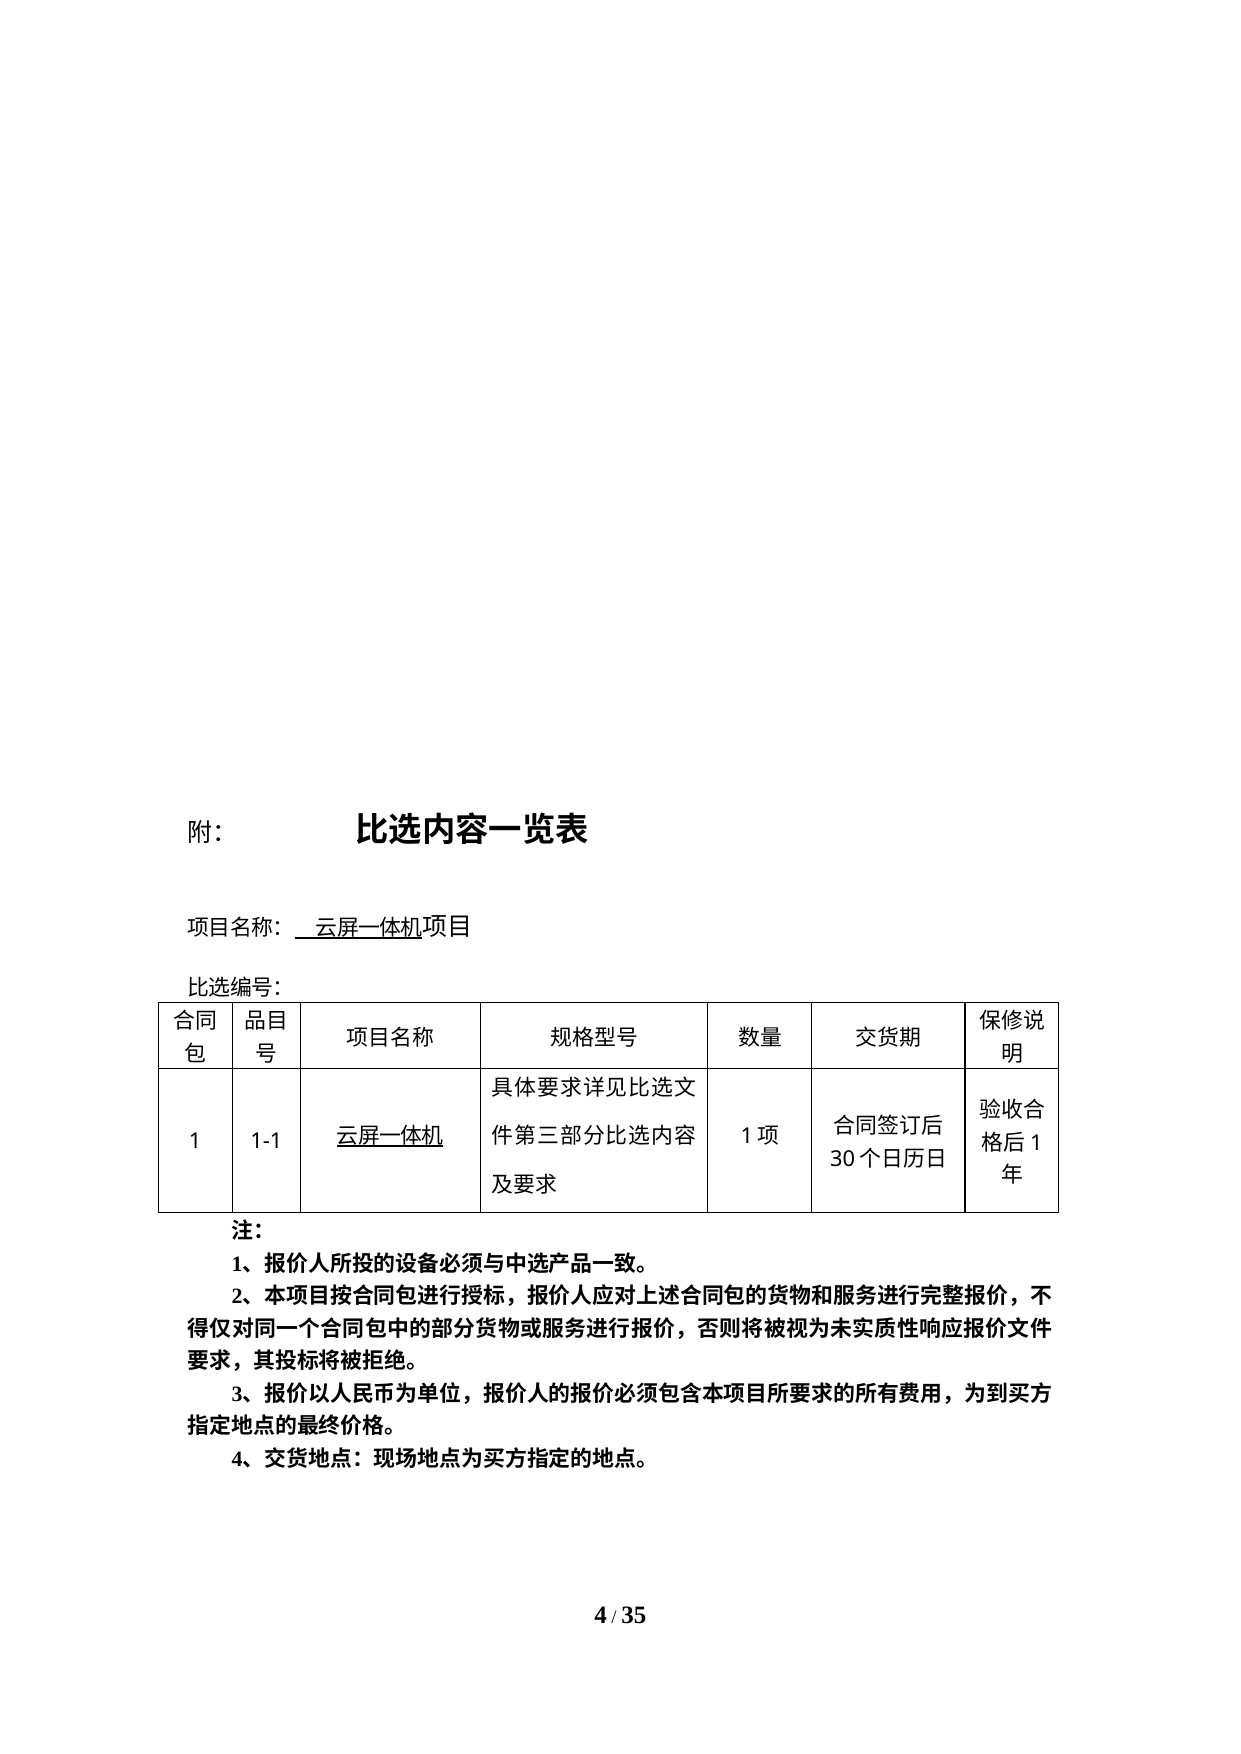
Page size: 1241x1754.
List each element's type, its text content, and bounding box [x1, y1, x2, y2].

table_header 规格型号 [481, 1003, 707, 1068]
table_header 品目号 [233, 1003, 300, 1068]
table_cell 云屏一体机 [301, 1069, 480, 1212]
text 项目名称： 云屏一体机项目 [187, 892, 1053, 957]
table_header 项目名称 [301, 1003, 480, 1068]
table_cell 具体要求详见比选文件第三部分比选内容及要求 [481, 1069, 707, 1212]
table_header 合同包 [159, 1003, 232, 1068]
table_cell 1-1 [233, 1069, 300, 1212]
text 3、报价以人民币为单位，报价人的报价必须包含本项目所要求的所有费用，为到买方指定地点的最终价格。 [187, 1375, 1053, 1440]
table_cell 1 [159, 1069, 232, 1212]
text 4、交货地点：现场地点为买方指定的地点。 [187, 1440, 1053, 1473]
table_cell 1项 [708, 1069, 811, 1212]
text 1、报价人所投的设备必须与中选产品一致。 [187, 1245, 1053, 1278]
table_cell 合同签订后30个日历日 [812, 1069, 964, 1212]
table_header 交货期 [812, 1003, 964, 1068]
text 比选编号： [187, 969, 1053, 1002]
table_header 保修说明 [966, 1003, 1058, 1068]
text 附： 比选内容一览表 [187, 794, 1053, 859]
text 注： [187, 1213, 1053, 1245]
table_header 数量 [708, 1003, 811, 1068]
text 2、本项目按合同包进行授标，报价人应对上述合同包的货物和服务进行完整报价，不得仅对同一个合同包中的部分货物或服务进行报价，否则将被视为未实质性响应报价文件要求，其投标将被拒绝。 [187, 1278, 1053, 1375]
table_cell 验收合格后1年 [966, 1069, 1058, 1212]
